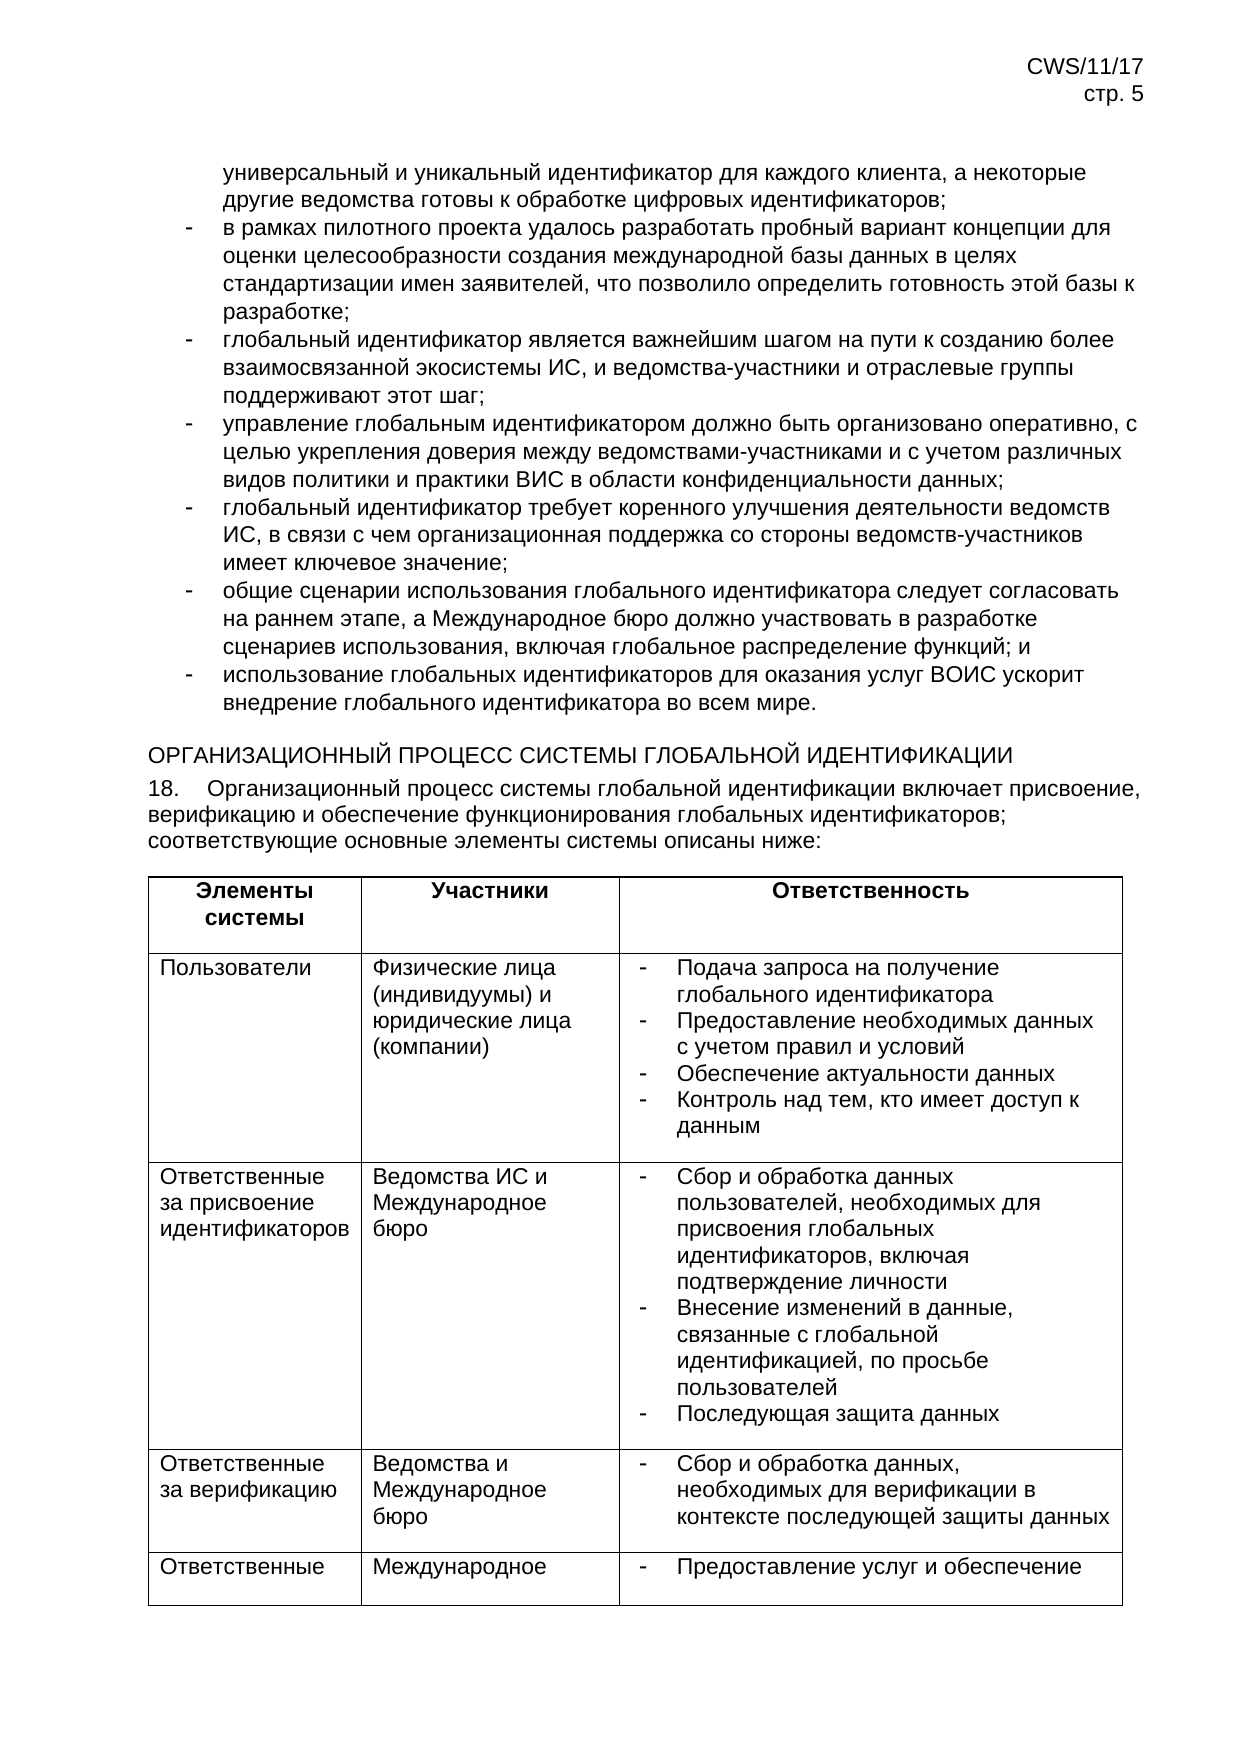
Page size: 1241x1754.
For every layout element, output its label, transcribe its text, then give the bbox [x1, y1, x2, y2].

list общие сценарии использования глобального идентификатора следует согласовать на раннем этапе, а Международное бюро должно участвовать в разработке сценариев использования, включая глобальное распределение функций; и [185, 577, 1144, 659]
list управление глобальным идентификатором должно быть организовано оперативно, с целью укрепления доверия между ведомствами-участниками и с учетом различных видов политики и практики ВИС в области конфиденциальности данных; [185, 410, 1144, 492]
table_cell Ответственные за верификацию [149, 1450, 361, 1552]
table_cell Пользователи [149, 954, 361, 1162]
text 18. Организационный процесс системы глобальной идентификации включает присвоение, верификацию и обеспечение функционирования глобальных идентификаторов; соответствующие основные элементы системы описаны ниже: [148, 774, 1144, 853]
list глобальный идентификатор является важнейшим шагом на пути к созданию более взаимосвязанной экосистемы ИС, и ведомства-участники и отраслевые группы поддерживают этот шаг; [185, 326, 1144, 408]
list использование глобальных идентификаторов для оказания услуг ВОИС ускорит внедрение глобального идентификатора во всем мире. [185, 661, 1144, 715]
table_header Участники [362, 878, 619, 953]
table_cell Сбор и обработка данных пользователей, необходимых для присвоения глобальных идентификаторов, включая подтверждение личности Внесение изменений в данные, связанные с глобальной идентификацией, по просьбе пользователей Последующая защита данных [620, 1163, 1122, 1449]
table_cell Физические лица (индивидуумы) и юридические лица (компании) [362, 954, 619, 1162]
table_cell Подача запроса на получение глобального идентификатора Предоставление необходимых данных с учетом правил и условий Обеспечение актуальности данных Контроль над тем, кто имеет доступ к данным [620, 954, 1122, 1162]
table_cell Ведомства ИС и Международное бюро [362, 1163, 619, 1449]
table_cell Сбор и обработка данных, необходимых для верификации в контексте последующей защиты данных [620, 1450, 1122, 1552]
list глобальный идентификатор требует коренного улучшения деятельности ведомств ИС, в связи с чем организационная поддержка со стороны ведомств-участников имеет ключевое значение; [185, 493, 1144, 576]
table_header Ответственность [620, 878, 1122, 953]
table_header Элементы системы [149, 878, 361, 953]
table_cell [620, 1553, 1122, 1605]
table_cell Ответственные за присвоение идентификаторов [149, 1163, 361, 1449]
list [185, 158, 1144, 213]
subtitle ОРГАНИЗАЦИОННЫЙ ПРОЦЕСС СИСТЕМЫ ГЛОБАЛЬНОЙ ИДЕНТИФИКАЦИИ [148, 742, 1144, 768]
list в рамках пилотного проекта удалось разработать пробный вариант концепции для оценки целесообразности создания международной базы данных в целях стандартизации имен заявителей, что позволило определить готовность этой базы к разработке; [185, 214, 1144, 324]
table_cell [149, 1553, 361, 1605]
table_cell Международное бюро [362, 1553, 619, 1605]
table_cell Ведомства и Международное бюро [362, 1450, 619, 1552]
